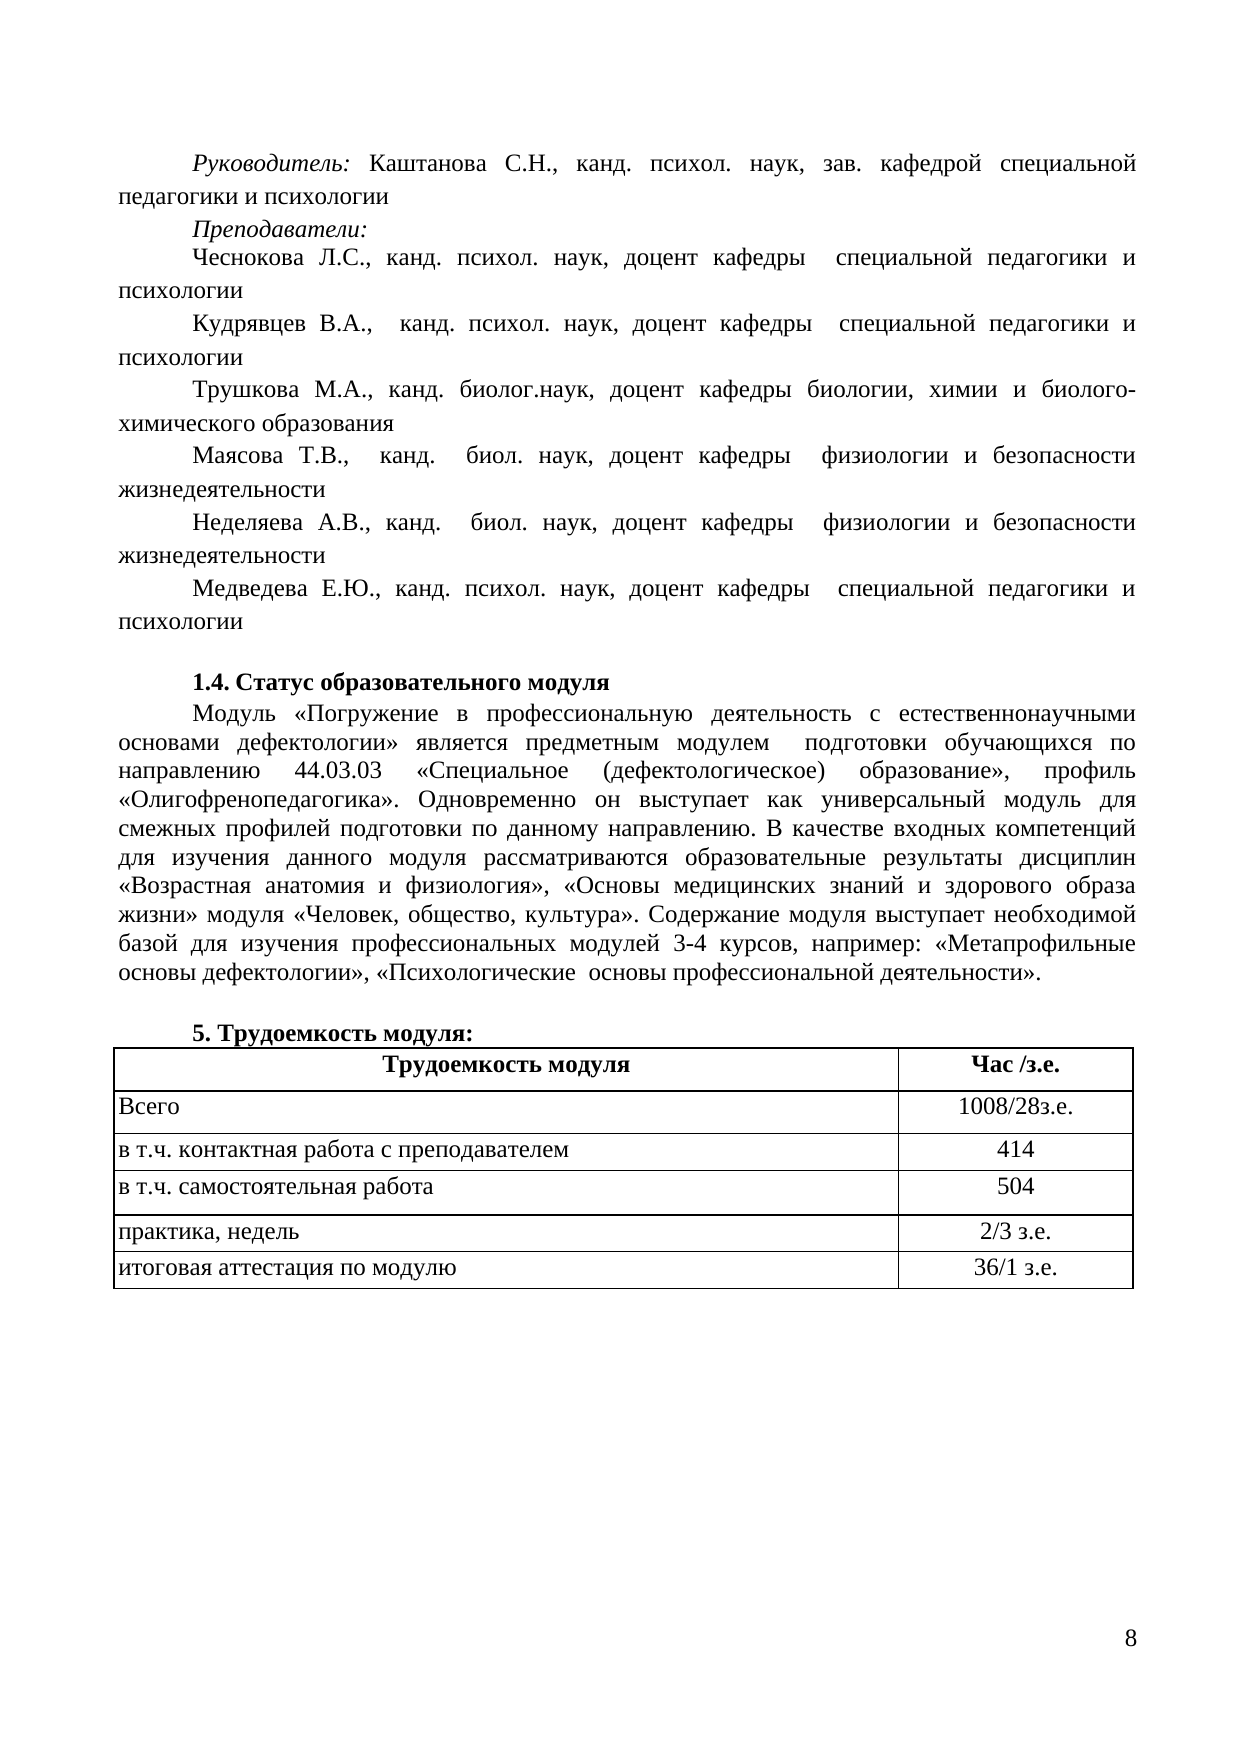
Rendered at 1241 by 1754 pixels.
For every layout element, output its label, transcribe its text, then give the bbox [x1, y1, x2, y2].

table_header Трудоемкость модуля [115, 1049, 898, 1090]
table_cell практика, недель [115, 1216, 898, 1251]
text Модуль «Погружение в профессиональную деятельность с естественнонаучными основами дефектологии» является предметным модулем подготовки обучающихся по направлению 44.03.03 «Специальное (дефектологическое) образование», профиль «Олигофренопедагогика». Одновременно он выступает как универсальный модуль для смежных профилей подготовки по данному направлению. В качестве входных компетенций для изучения данного модуля рассматриваются образовательные результаты дисциплин «Возрастная анатомия и физиология», «Основы медицинских знаний и здорового образа жизни» модуля «Человек, общество, культура». Содержание модуля выступает необходимой базой для изучения профессиональных модулей 3-4 курсов, например: «Метапрофильные основы дефектологии», «Психологические основы профессиональной деятельности». [118, 698, 1137, 985]
table_header Час /з.е. [899, 1049, 1132, 1090]
table_cell 2/3 з.е. [899, 1216, 1132, 1251]
table_cell в т.ч. контактная работа с преподавателем [115, 1134, 898, 1169]
list Трушкова М.А., канд. биолог.наук, доцент кафедры биологии, химии и биолого-химического образования [118, 374, 1137, 436]
list Чеснокова Л.С., канд. психол. наук, доцент кафедры специальной педагогики и психологии [118, 242, 1137, 304]
list Статус образовательного модуля [192, 667, 1137, 696]
table_cell в т.ч. самостоятельная работа [115, 1171, 898, 1214]
text Руководитель: Каштанова С.Н., канд. психол. наук, зав. кафедрой специальной педагогики и психологии [118, 148, 1137, 209]
text Преподаватели: [118, 214, 1137, 242]
table_cell 36/1 з.е. [899, 1252, 1132, 1287]
list Кудрявцев В.А., канд. психол. наук, доцент кафедры специальной педагогики и психологии [118, 308, 1137, 370]
table_cell 1008/28з.е. [899, 1092, 1132, 1133]
list Неделяева А.В., канд. биол. наук, доцент кафедры физиологии и безопасности жизнедеятельности [118, 507, 1137, 568]
table_cell 504 [899, 1171, 1132, 1214]
table_cell 414 [899, 1134, 1132, 1169]
table_cell итоговая аттестация по модулю [115, 1252, 898, 1287]
table_cell Всего [115, 1092, 898, 1133]
list Маясова Т.В., канд. биол. наук, доцент кафедры физиологии и безопасности жизнедеятельности [118, 441, 1137, 502]
text 5. Трудоемкость модуля: [118, 1018, 1137, 1047]
list Медведева Е.Ю., канд. психол. наук, доцент кафедры специальной педагогики и психологии [118, 573, 1137, 634]
